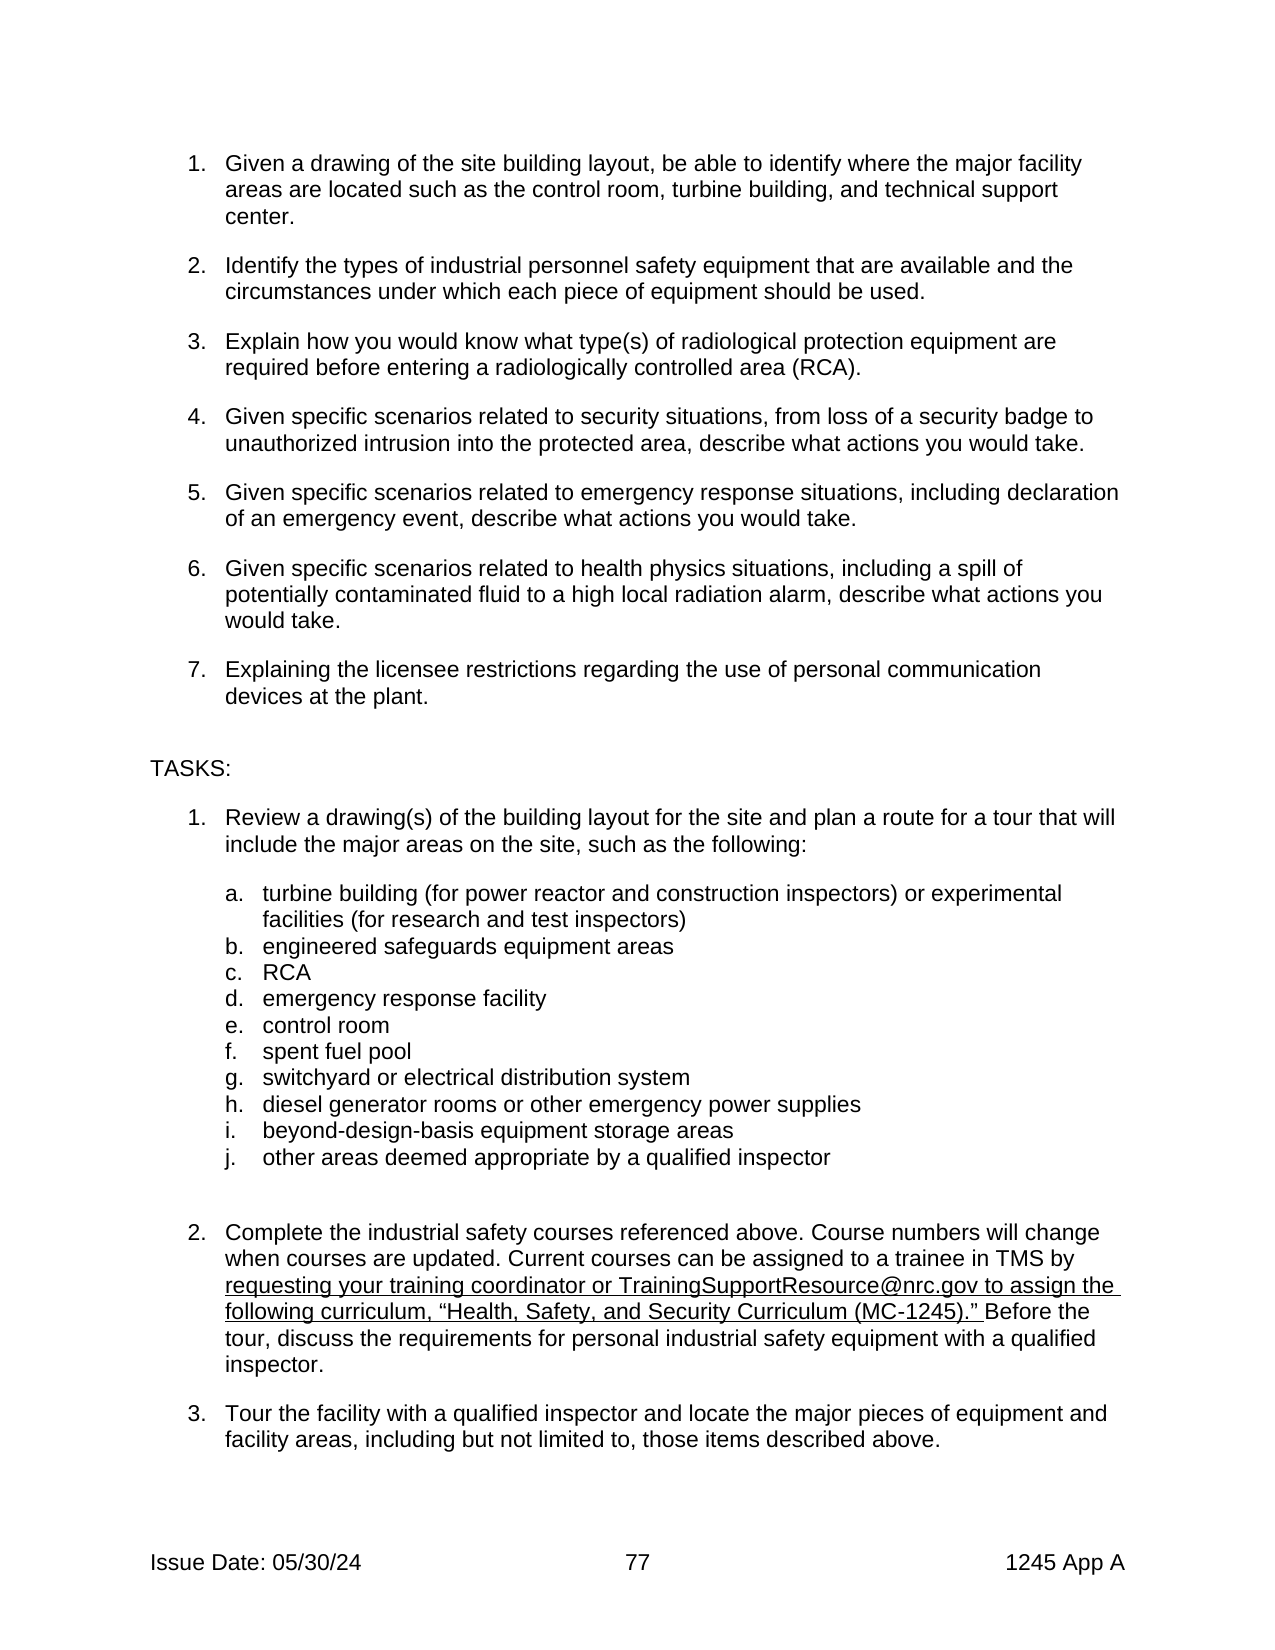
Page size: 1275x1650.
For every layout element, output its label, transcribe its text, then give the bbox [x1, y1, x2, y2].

list Given specific scenarios related to security situations, from loss of a security badge to unauthorized intrusion into the protected area, describe what actions you would take. [187, 403, 1125, 456]
list Complete the industrial safety courses referenced above. Course numbers will change when courses are updated. Current courses can be assigned to a trainee in TMS by requesting your training coordinator or TrainingSupportResource@nrc.gov to assign the following curriculum, “Health, Safety, and Security Curriculum (MC-1245).” Before the tour, discuss the requirements for personal industrial safety equipment with a qualified inspector. [187, 1219, 1125, 1377]
list Review a drawing(s) of the building layout for the site and plan a route for a tour that will include the major areas on the site, such as the following: [187, 804, 1125, 857]
list Given specific scenarios related to emergency response situations, including declaration of an emergency event, describe what actions you would take. [187, 479, 1125, 532]
list emergency response facility [225, 985, 1125, 1012]
list other areas deemed appropriate by a qualified inspector [225, 1143, 1125, 1170]
list Explaining the licensee restrictions regarding the use of personal communication devices at the plant. [187, 656, 1125, 709]
subtitle TASKS: [150, 755, 1125, 781]
list Given specific scenarios related to health physics situations, including a spill of potentially contaminated fluid to a high local radiation alarm, describe what actions you would take. [187, 554, 1125, 633]
list beyond-design-basis equipment storage areas [225, 1117, 1125, 1143]
list diesel generator rooms or other emergency power supplies [225, 1091, 1125, 1117]
list control room [225, 1012, 1125, 1038]
list Identify the types of industrial personnel safety equipment that are available and the circumstances under which each piece of equipment should be used. [187, 252, 1125, 305]
list switchyard or electrical distribution system [225, 1064, 1125, 1091]
list Explain how you would know what type(s) of radiological protection equipment are required before entering a radiologically controlled area (RCA). [187, 328, 1125, 380]
list RCA [225, 959, 1125, 985]
list Tour the facility with a qualified inspector and locate the major pieces of equipment and facility areas, including but not limited to, those items described above. [187, 1400, 1125, 1453]
list turbine building (for power reactor and construction inspectors) or experimental facilities (for research and test inspectors) [225, 880, 1125, 933]
list spent fuel pool [225, 1038, 1125, 1064]
list engineered safeguards equipment areas [225, 933, 1125, 959]
list Given a drawing of the site building layout, be able to identify where the major facility areas are located such as the control room, turbine building, and technical support center. [187, 150, 1125, 229]
